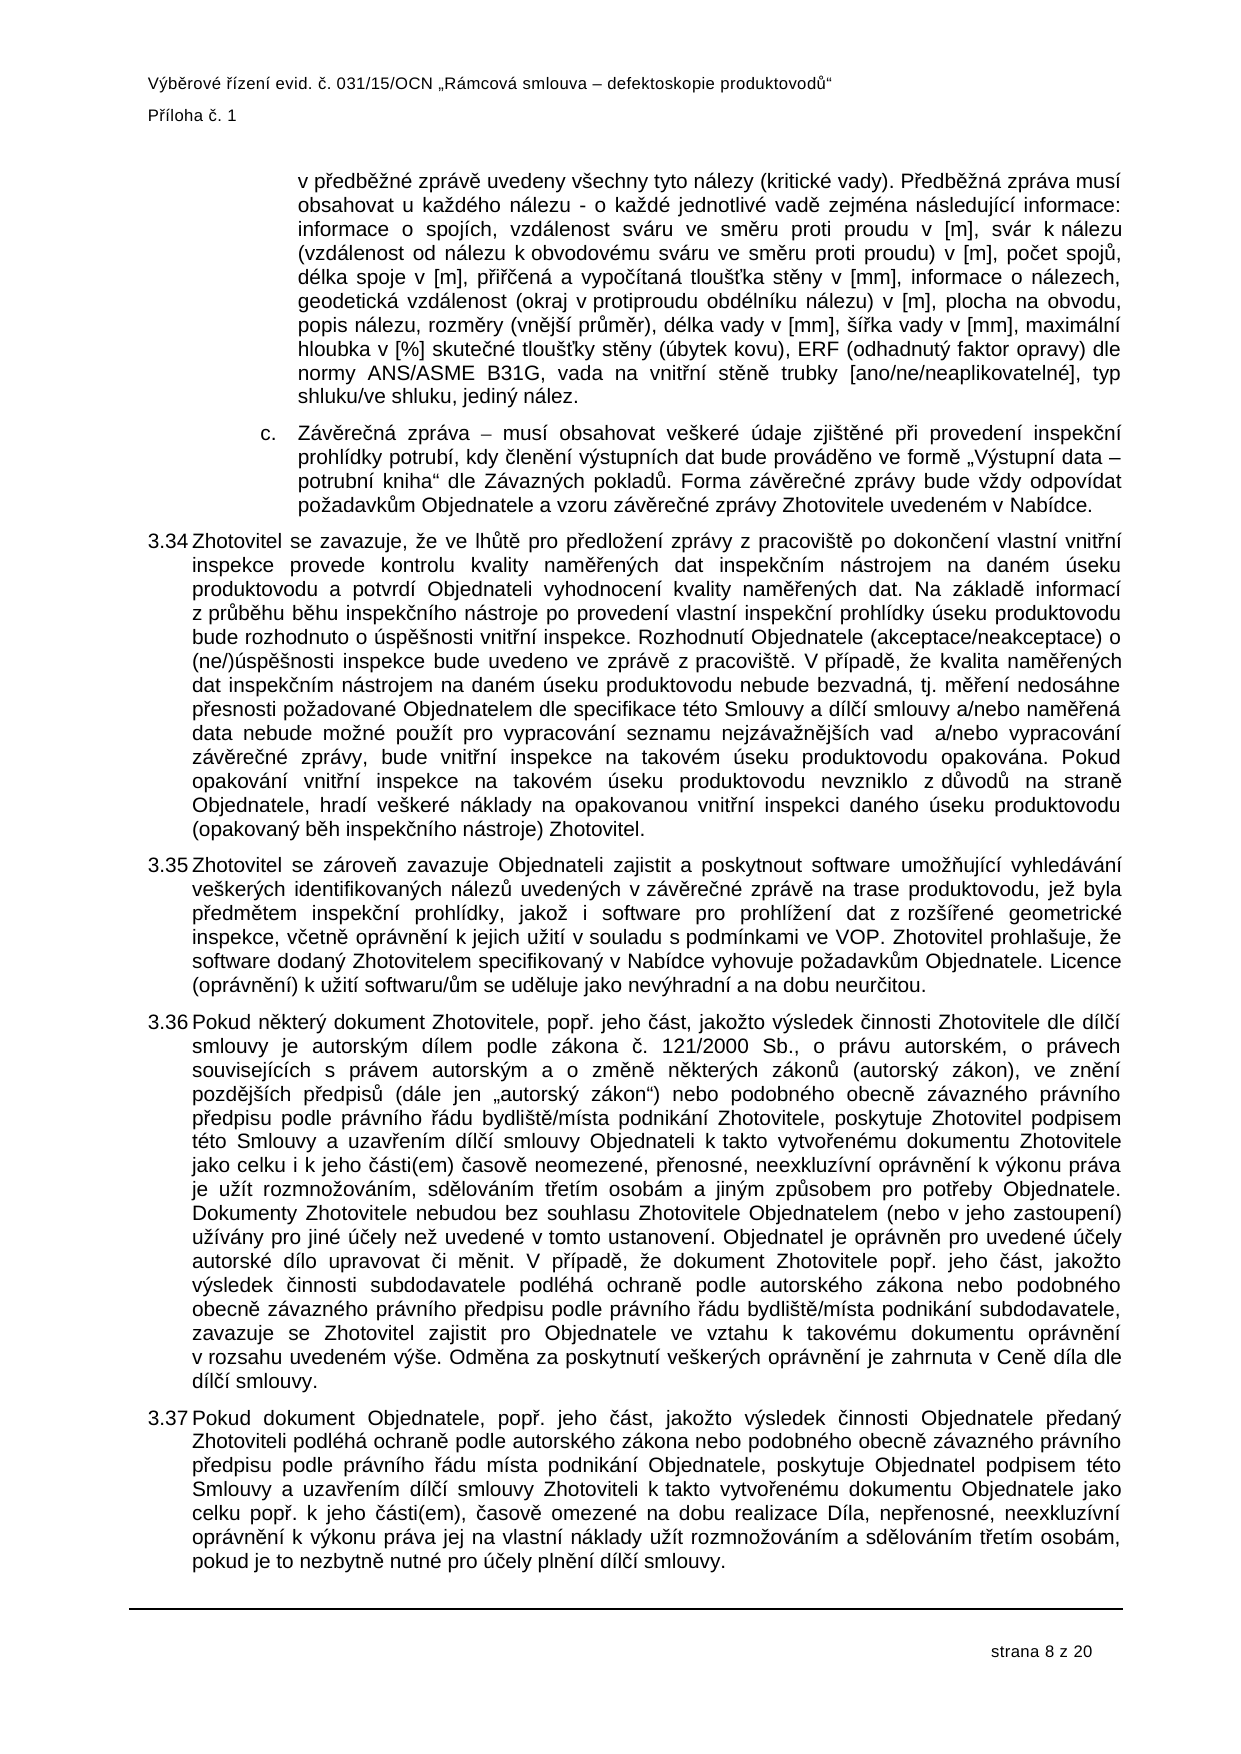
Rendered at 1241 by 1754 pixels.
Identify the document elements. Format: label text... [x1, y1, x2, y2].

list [260, 169, 1122, 408]
list Zhotovitel se zároveň zavazuje Objednateli zajistit a poskytnout software umožňující vyhledávání veškerých identifikovaných nálezů uvedených v závěrečné zprávě na trase produktovodu, jež byla předmětem inspekční prohlídky, jakož i software pro prohlížení dat z rozšířené geometrické inspekce, včetně oprávnění k jejich užití v souladu s podmínkami ve VOP. Zhotovitel prohlašuje, že software dodaný Zhotovitelem specifikovaný v Nabídce vyhovuje požadavkům Objednatele. Licence (oprávnění) k užití softwaru/ům se uděluje jako nevýhradní a na dobu neurčitou. [148, 853, 1122, 997]
list Pokud dokument Objednatele, popř. jeho část, jakožto výsledek činnosti Objednatele předaný Zhotoviteli podléhá ochraně podle autorského zákona nebo podobného obecně závazného právního předpisu podle právního řádu místa podnikání Objednatele, poskytuje Objednatel podpisem této Smlouvy a uzavřením dílčí smlouvy Zhotoviteli k takto vytvořenému dokumentu Objednatele jako celku popř. k jeho části(em), časově omezené na dobu realizace Díla, nepřenosné, neexkluzívní oprávnění k výkonu práva jej na vlastní náklady užít rozmnožováním a sdělováním třetím osobám, pokud je to nezbytně nutné pro účely plnění dílčí smlouvy. [148, 1405, 1122, 1573]
list Zhotovitel se zavazuje, že ve lhůtě pro předložení zprávy z pracoviště po dokončení vlastní vnitřní inspekce provede kontrolu kvality naměřených dat inspekčním nástrojem na daném úseku produktovodu a potvrdí Objednateli vyhodnocení kvality naměřených dat. Na základě informací z průběhu běhu inspekčního nástroje po provedení vlastní inspekční prohlídky úseku produktovodu bude rozhodnuto o úspěšnosti vnitřní inspekce. Rozhodnutí Objednatele (akceptace/neakceptace) o (ne/)úspěšnosti inspekce bude uvedeno ve zprávě z pracoviště. V případě, že kvalita naměřených dat inspekčním nástrojem na daném úseku produktovodu nebude bezvadná, tj. měření nedosáhne přesnosti požadované Objednatelem dle specifikace této Smlouvy a dílčí smlouvy a/nebo naměřená data nebude možné použít pro vypracování seznamu nejzávažnějších vad a/nebo vypracování závěrečné zprávy, bude vnitřní inspekce na takovém úseku produktovodu opakována. Pokud opakování vnitřní inspekce na takovém úseku produktovodu nevzniklo z důvodů na straně Objednatele, hradí veškeré náklady na opakovanou vnitřní inspekci daného úseku produktovodu (opakovaný běh inspekčního nástroje) Zhotovitel. [148, 529, 1122, 841]
list Pokud některý dokument Zhotovitele, popř. jeho část, jakožto výsledek činnosti Zhotovitele dle dílčí smlouvy je autorským dílem podle zákona č. 121/2000 Sb., o právu autorském, o právech souvisejících s právem autorským a o změně některých zákonů (autorský zákon), ve znění pozdějších předpisů (dále jen „autorský zákon“) nebo podobného obecně závazného právního předpisu podle právního řádu bydliště/místa podnikání Zhotovitele, poskytuje Zhotovitel podpisem této Smlouvy a uzavřením dílčí smlouvy Objednateli k takto vytvořenému dokumentu Zhotovitele jako celku i k jeho části(em) časově neomezené, přenosné, neexkluzívní oprávnění k výkonu práva je užít rozmnožováním, sdělováním třetím osobám a jiným způsobem pro potřeby Objednatele. Dokumenty Zhotovitele nebudou bez souhlasu Zhotovitele Objednatelem (nebo v jeho zastoupení) užívány pro jiné účely než uvedené v tomto ustanovení. Objednatel je oprávněn pro uvedené účely autorské dílo upravovat či měnit. V případě, že dokument Zhotovitele popř. jeho část, jakožto výsledek činnosti subdodavatele podléhá ochraně podle autorského zákona nebo podobného obecně závazného právního předpisu podle právního řádu bydliště/místa podnikání subdodavatele, zavazuje se Zhotovitel zajistit pro Objednatele ve vztahu k takovému dokumentu oprávnění v rozsahu uvedeném výše. Odměna za poskytnutí veškerých oprávnění je zahrnuta v Ceně díla dle dílčí smlouvy. [148, 1009, 1122, 1393]
list Závěrečná zpráva – musí obsahovat veškeré údaje zjištěné při provedení inspekční prohlídky potrubí, kdy členění výstupních dat bude prováděno ve formě „Výstupní data – potrubní kniha“ dle Závazných pokladů. Forma závěrečné zprávy bude vždy odpovídat požadavkům Objednatele a vzoru závěrečné zprávy Zhotovitele uvedeném v Nabídce. [260, 421, 1122, 517]
